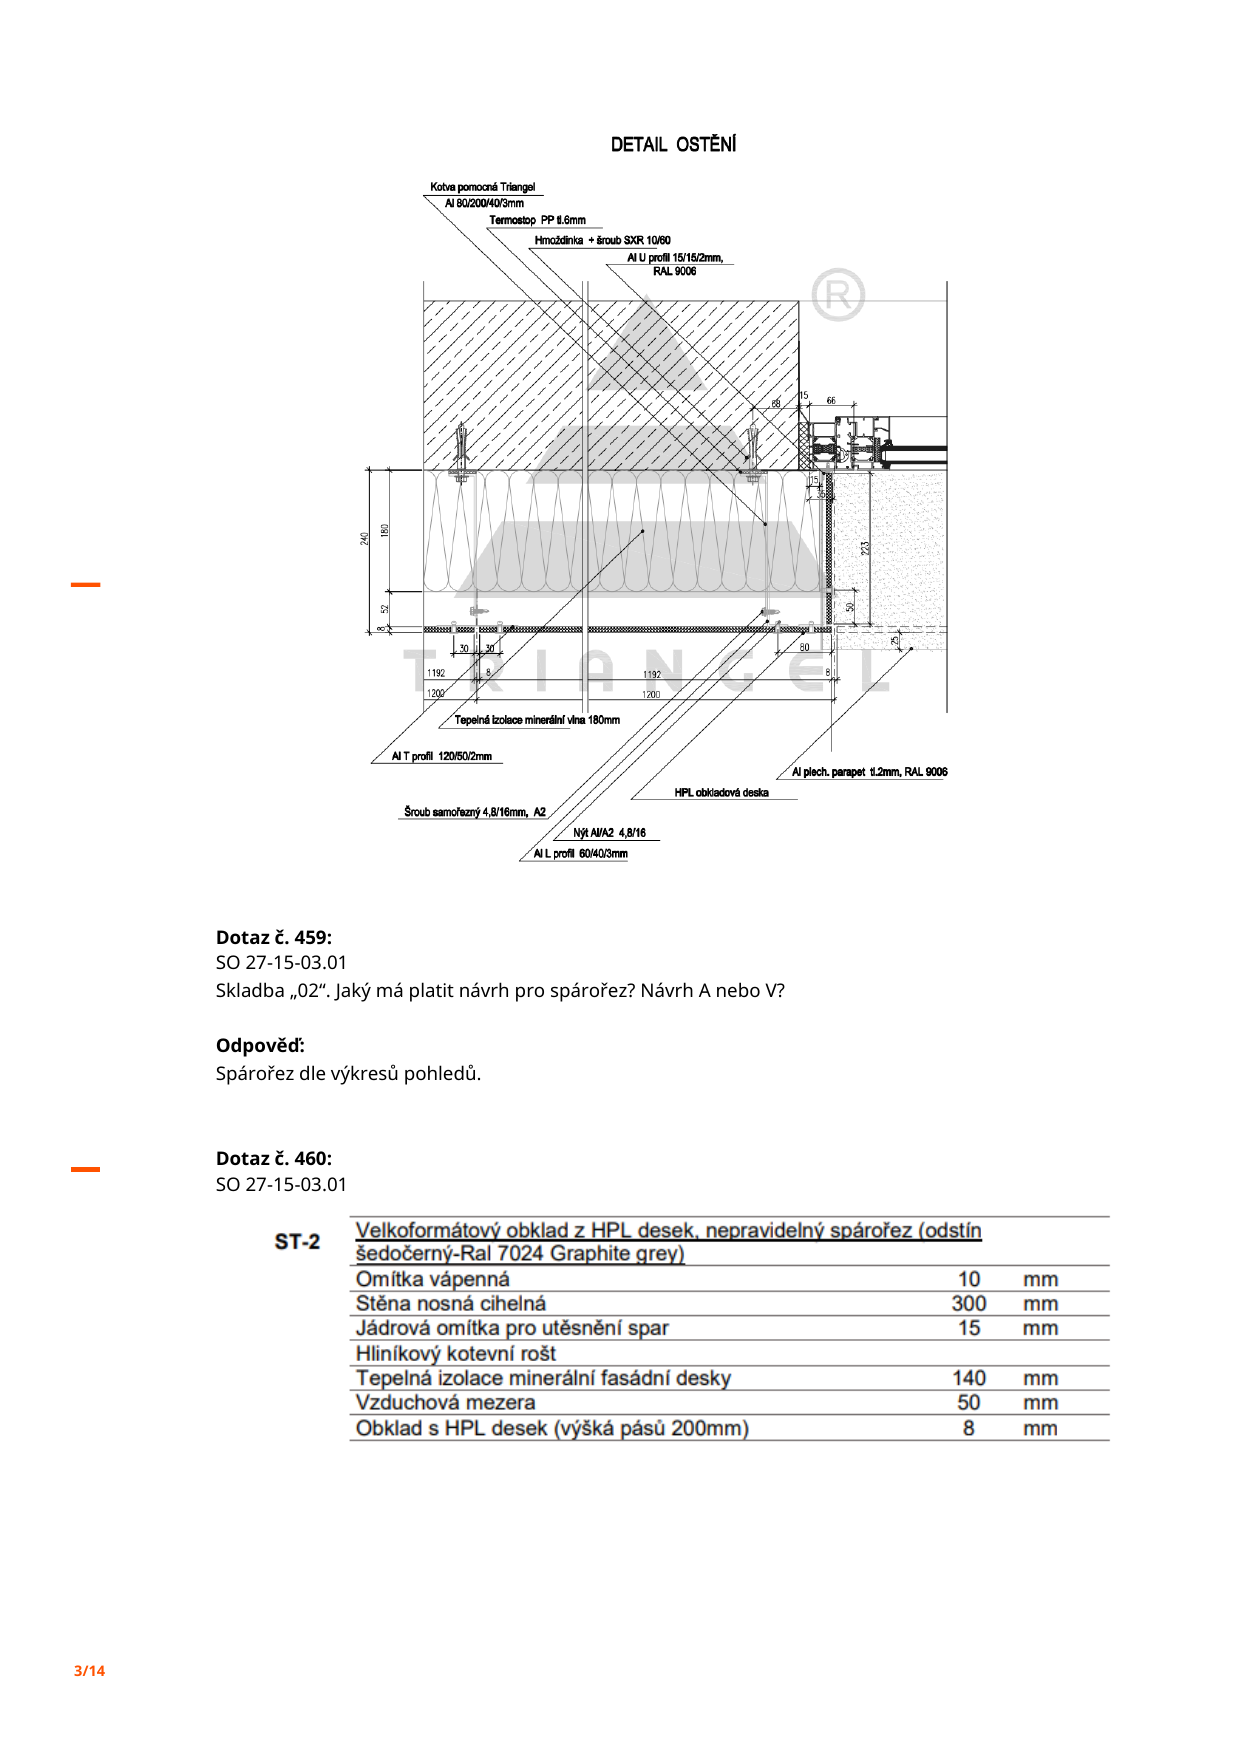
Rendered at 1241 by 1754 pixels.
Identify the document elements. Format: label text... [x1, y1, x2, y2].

text Skladba „02“. Jaký má platit návrh pro spárořez? Návrh A nebo V? [216, 977, 1122, 1002]
text SO 27-15-03.01 [216, 1171, 1122, 1199]
text Odpověď: [216, 1032, 1122, 1058]
text Dotaz č. 460: [216, 1146, 1122, 1171]
picture [353, 120, 985, 873]
text SO 27-15-03.01 [216, 949, 1122, 975]
text Dotaz č. 459: [216, 924, 1122, 949]
picture [215, 1199, 1156, 1447]
text Spárořez dle výkresů pohledů. [216, 1061, 1122, 1086]
